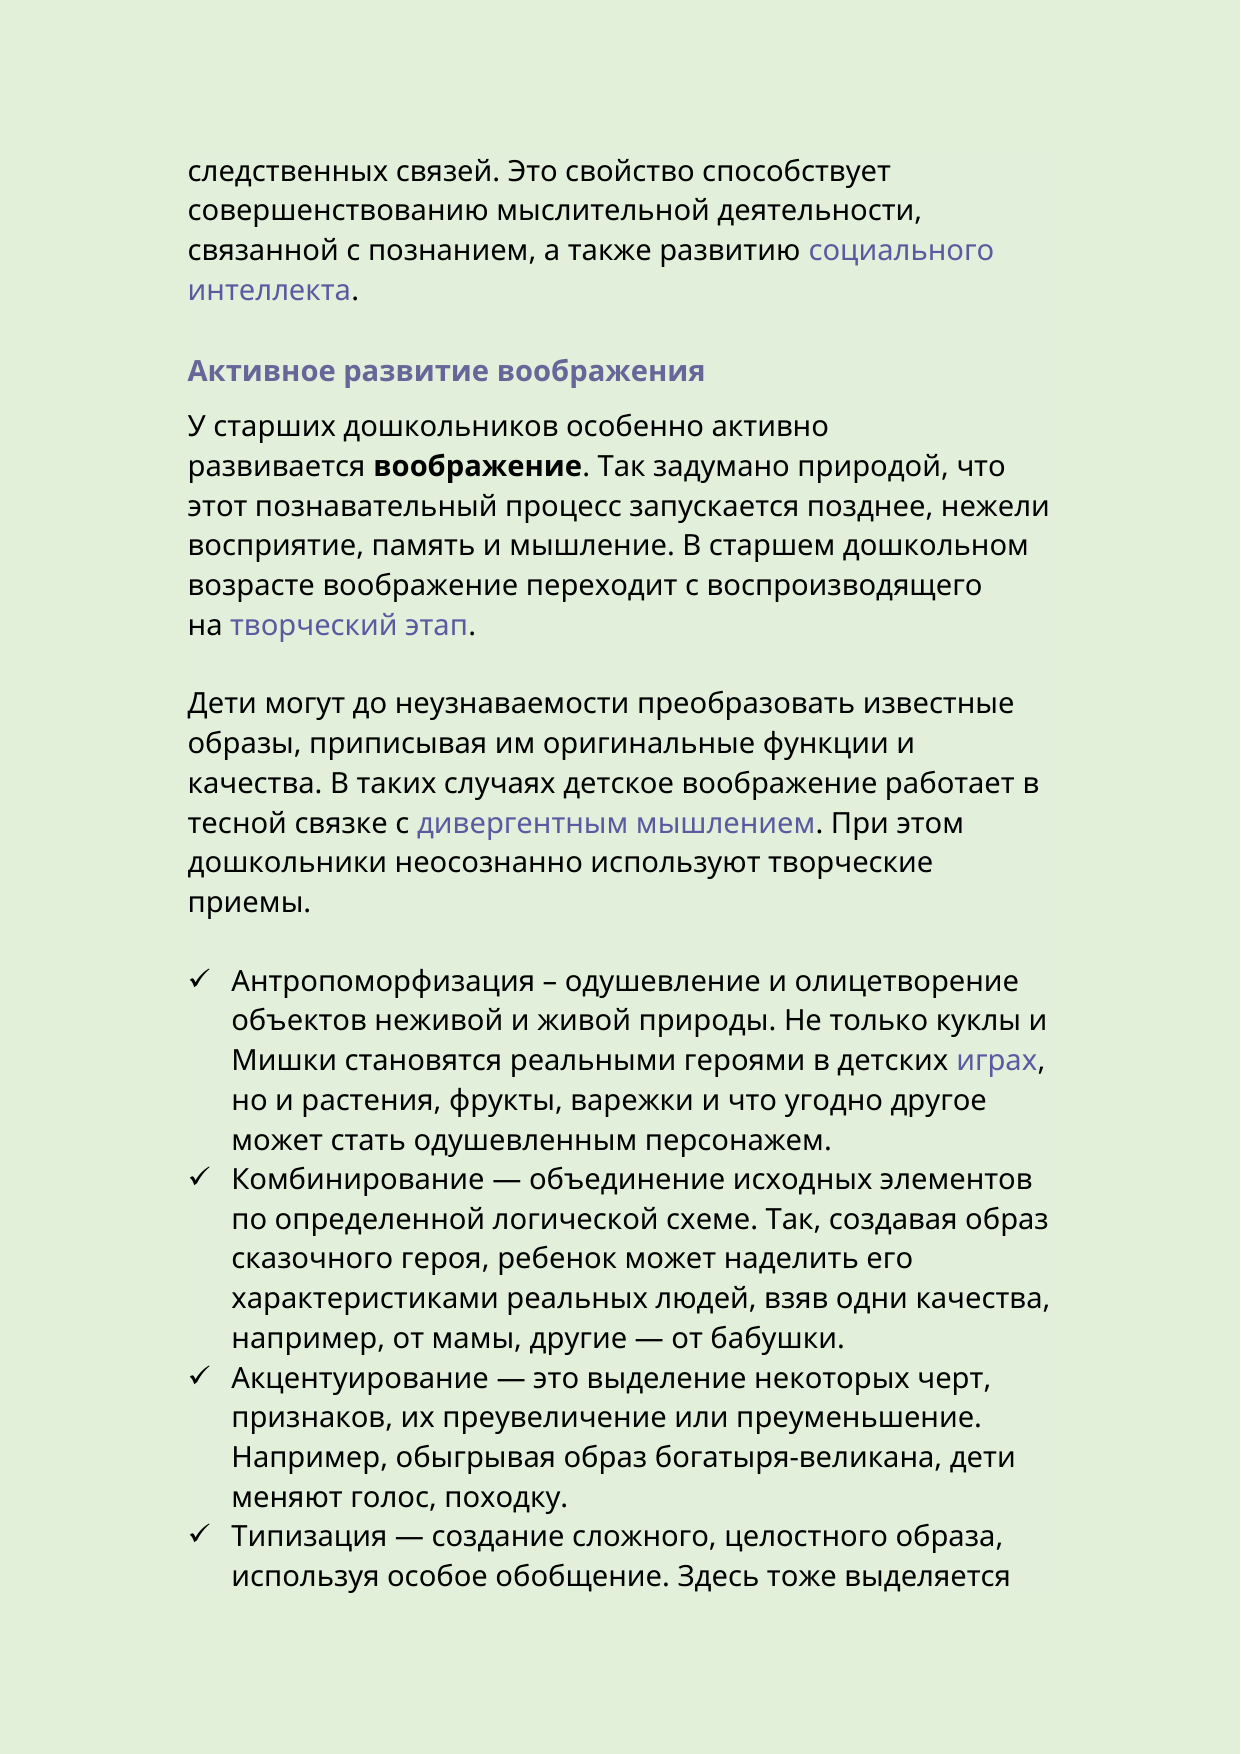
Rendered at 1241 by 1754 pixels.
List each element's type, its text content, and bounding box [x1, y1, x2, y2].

list Комбинирование — объединение исходных элементов по определенной логической схеме. Так, создавая образ сказочного героя, ребенок может наделить его характеристиками реальных людей, взяв одни качества, например, от мамы, другие — от бабушки. [187, 1158, 1053, 1357]
text Дети могут до неузнаваемости преобразовать известные образы, приписывая им оригинальные функции и качества. В таких случаях детское воображение работает в тесной связке с дивергентным мышлением. При этом дошкольники неосознанно используют творческие приемы. [187, 683, 1053, 921]
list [187, 1516, 1053, 1595]
text У старших дошкольников особенно активно развивается воображение. Так задумано природой, что этот познавательный процесс запускается позднее, нежели восприятие, память и мышление. В старшем дошкольном возрасте воображение переходит с воспроизводящего на творческий этап. [187, 406, 1053, 644]
list Акцентуирование — это выделение некоторых черт, признаков, их преувеличение или преуменьшение. Например, обыгрывая образ богатыря-великана, дети меняют голос, походку. [187, 1357, 1053, 1516]
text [187, 150, 1053, 309]
subtitle Активное развитие воображения [187, 348, 1053, 390]
list Антропоморфизация – одушевление и олицетворение объектов неживой и живой природы. Не только куклы и Мишки становятся реальными героями в детских играх, но и растения, фрукты, варежки и что угодно другое может стать одушевленным персонажем. [187, 960, 1053, 1158]
